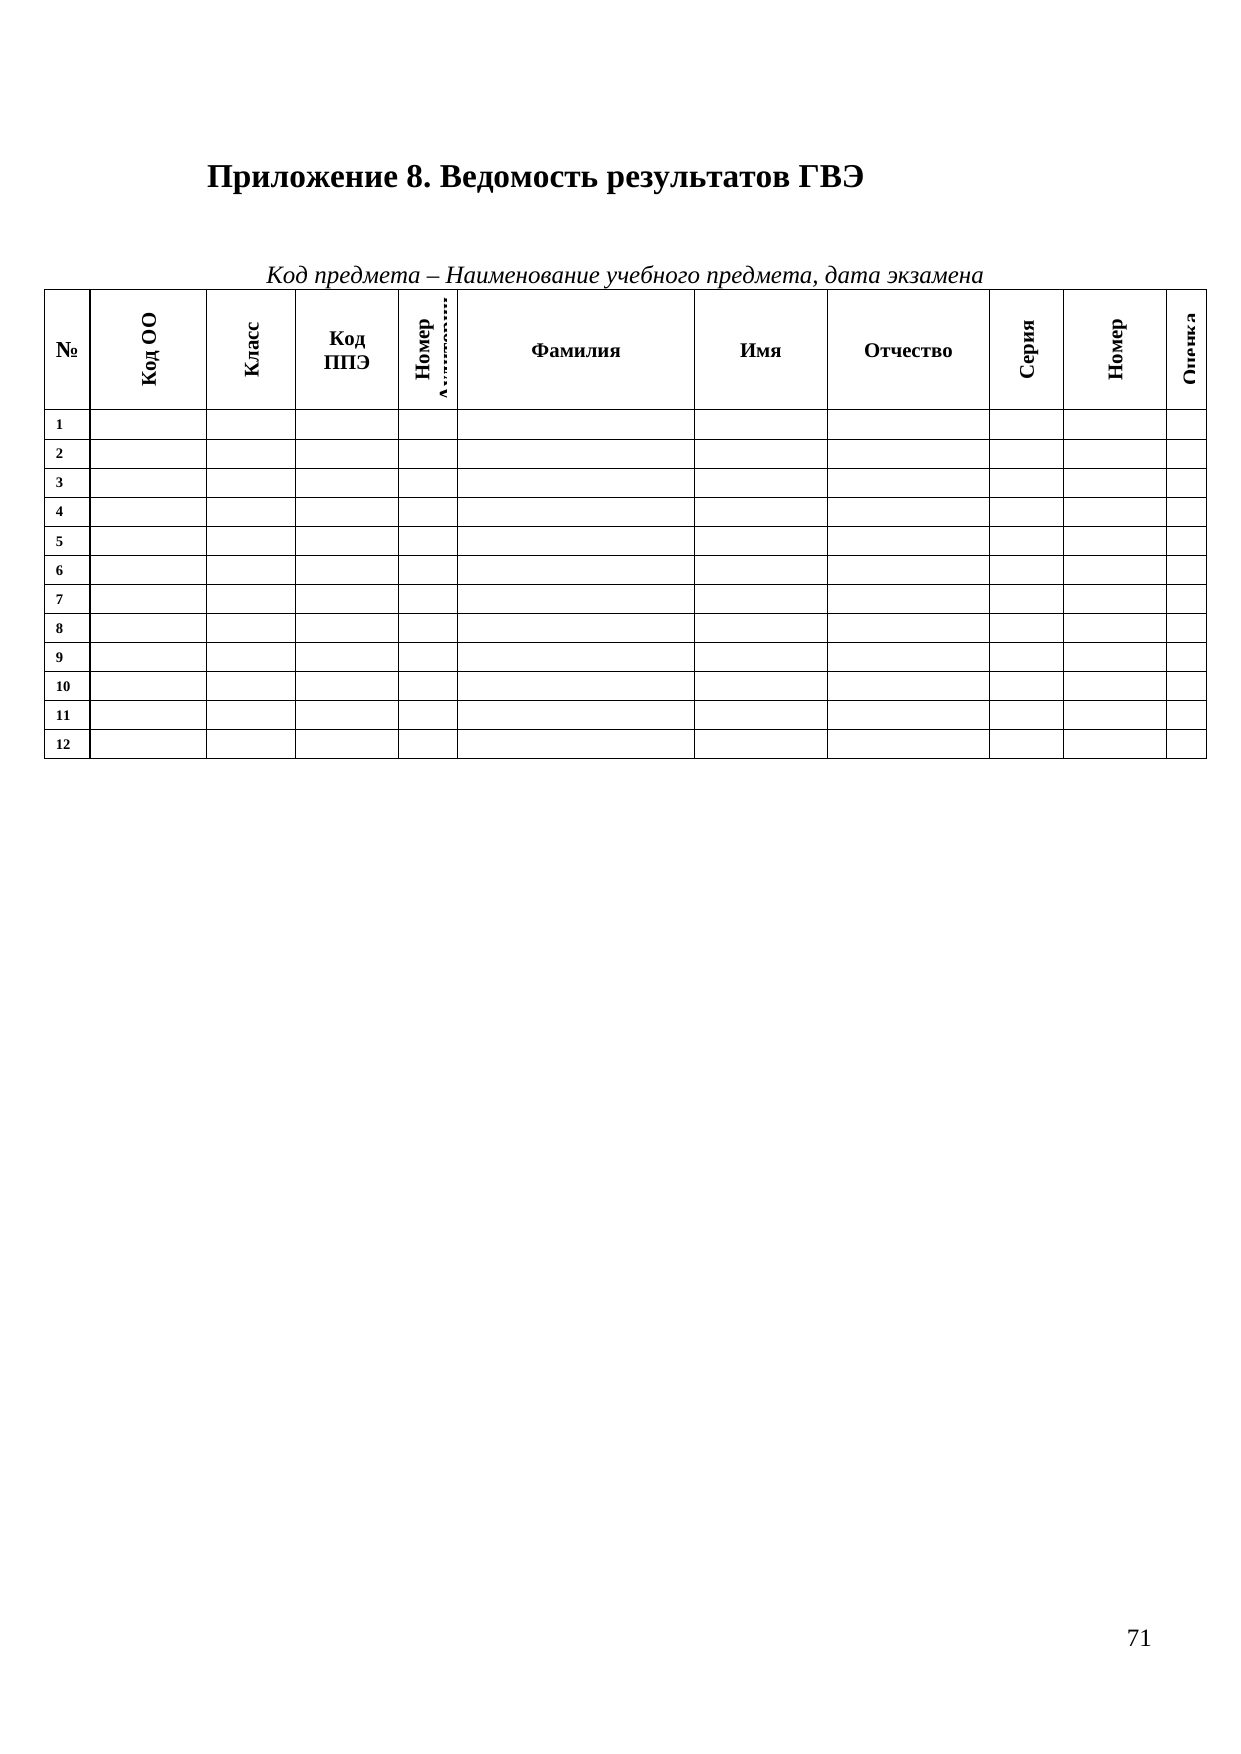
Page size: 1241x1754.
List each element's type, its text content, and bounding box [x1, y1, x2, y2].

table_cell [1064, 701, 1166, 729]
table_cell 9 [45, 643, 89, 671]
table_cell [91, 410, 206, 438]
table_cell [91, 672, 206, 700]
table_cell [828, 469, 989, 497]
table_cell [828, 585, 989, 613]
table_cell [990, 730, 1063, 758]
table_cell Номер Аудитории [399, 290, 457, 409]
table_cell [399, 440, 457, 467]
table_cell [399, 730, 457, 758]
table_cell [296, 672, 398, 700]
table_cell Номер [1064, 290, 1166, 409]
table_cell [828, 556, 989, 584]
table_cell [458, 585, 694, 613]
table_cell [990, 614, 1063, 642]
table_cell [1167, 440, 1206, 467]
table_cell [207, 469, 295, 497]
table_cell [1064, 730, 1166, 758]
table_cell [1167, 614, 1206, 642]
table_cell [91, 498, 206, 526]
table_cell [399, 410, 457, 438]
table_cell [828, 527, 989, 555]
table_cell Класс [207, 290, 295, 409]
table_cell [458, 701, 694, 729]
table_cell [458, 469, 694, 497]
table_cell [1064, 469, 1166, 497]
table_cell [458, 643, 694, 671]
table_cell [207, 410, 295, 438]
table_cell [296, 701, 398, 729]
table_cell [207, 643, 295, 671]
table_cell 4 [45, 498, 89, 526]
table_cell [296, 585, 398, 613]
table_cell [296, 730, 398, 758]
table_cell [207, 498, 295, 526]
table_cell [1064, 556, 1166, 584]
table_cell [91, 440, 206, 467]
table_cell [695, 410, 827, 438]
table_cell [1167, 556, 1206, 584]
table_cell [990, 585, 1063, 613]
table_cell [1064, 585, 1166, 613]
table_cell 7 [45, 585, 89, 613]
table_cell [1167, 643, 1206, 671]
table_cell [990, 527, 1063, 555]
table_cell [296, 410, 398, 438]
table_cell [458, 672, 694, 700]
table_cell [828, 730, 989, 758]
table_cell [399, 527, 457, 555]
table_cell [399, 643, 457, 671]
table_cell [458, 498, 694, 526]
table_cell [990, 556, 1063, 584]
table_cell 12 [45, 730, 89, 758]
table_cell 5 [45, 527, 89, 555]
table_cell 11 [45, 701, 89, 729]
table_cell [695, 701, 827, 729]
table_cell Код ППЭ [296, 290, 398, 409]
table_cell 10 [45, 672, 89, 700]
table_cell [1064, 527, 1166, 555]
table_cell [1064, 643, 1166, 671]
table_cell [695, 730, 827, 758]
table_cell [1167, 498, 1206, 526]
table_cell 2 [45, 440, 89, 467]
table_cell 8 [45, 614, 89, 642]
table_cell [1167, 701, 1206, 729]
table_cell [296, 440, 398, 467]
table_cell [1167, 410, 1206, 438]
table_cell [990, 672, 1063, 700]
table_cell Серия [990, 290, 1063, 409]
table_cell [990, 410, 1063, 438]
table_cell [91, 556, 206, 584]
table_cell [1167, 469, 1206, 497]
table_cell [695, 556, 827, 584]
table_cell [296, 614, 398, 642]
table_cell 1 [45, 410, 89, 438]
table_cell [1167, 527, 1206, 555]
table_cell [828, 672, 989, 700]
table_cell [399, 498, 457, 526]
table_cell [1064, 614, 1166, 642]
table_cell 6 [45, 556, 89, 584]
table_cell [458, 440, 694, 467]
table_cell Имя [695, 290, 827, 409]
table_cell [207, 585, 295, 613]
table_cell [207, 556, 295, 584]
table_cell [458, 527, 694, 555]
table_cell [695, 469, 827, 497]
table_cell [207, 672, 295, 700]
table_cell [296, 498, 398, 526]
table_cell [990, 469, 1063, 497]
table_cell [296, 469, 398, 497]
table_cell [207, 614, 295, 642]
table_cell [91, 701, 206, 729]
table_cell [990, 701, 1063, 729]
table_cell [828, 440, 989, 467]
table_cell Отчество [828, 290, 989, 409]
table_cell [828, 614, 989, 642]
table_cell Фамилия [458, 290, 694, 409]
table_cell [91, 469, 206, 497]
table_cell [1064, 672, 1166, 700]
table_cell [695, 643, 827, 671]
table_cell Код ОО [91, 290, 206, 409]
table_cell [1064, 440, 1166, 467]
table_cell [1167, 730, 1206, 758]
table_cell [695, 585, 827, 613]
table_cell [695, 440, 827, 467]
table_cell [207, 527, 295, 555]
table_cell [91, 585, 206, 613]
table_cell [828, 643, 989, 671]
table_cell [1167, 672, 1206, 700]
table_cell Оценка [1167, 290, 1206, 409]
table_cell [458, 556, 694, 584]
table_cell [91, 643, 206, 671]
table_cell [458, 730, 694, 758]
table_cell [399, 556, 457, 584]
table_cell [207, 701, 295, 729]
table_cell [399, 469, 457, 497]
table_cell [1167, 585, 1206, 613]
table_cell [296, 527, 398, 555]
table_cell [296, 643, 398, 671]
table_cell 3 [45, 469, 89, 497]
table_cell [828, 701, 989, 729]
table_cell [91, 614, 206, 642]
table_cell № [45, 290, 89, 409]
table_cell [695, 614, 827, 642]
table_cell [828, 498, 989, 526]
table_cell [458, 410, 694, 438]
table_cell [695, 672, 827, 700]
subtitle Приложение 8. Ведомость результатов ГВЭ [133, 156, 1152, 195]
table_cell [399, 614, 457, 642]
table_cell [1064, 410, 1166, 438]
table_cell [399, 672, 457, 700]
table_cell [990, 643, 1063, 671]
table_cell [1064, 498, 1166, 526]
table_cell [207, 440, 295, 467]
table_cell [91, 730, 206, 758]
table_cell [207, 730, 295, 758]
table_cell [399, 585, 457, 613]
table_cell [91, 527, 206, 555]
table_cell [695, 527, 827, 555]
table_cell [990, 498, 1063, 526]
table_cell [695, 498, 827, 526]
table_header Код предмета – Наименование учебного предмета, дата экзамена [44, 260, 1206, 289]
table_cell [399, 701, 457, 729]
table_cell [296, 556, 398, 584]
table_cell [458, 614, 694, 642]
table_cell [828, 410, 989, 438]
table_cell [990, 440, 1063, 467]
